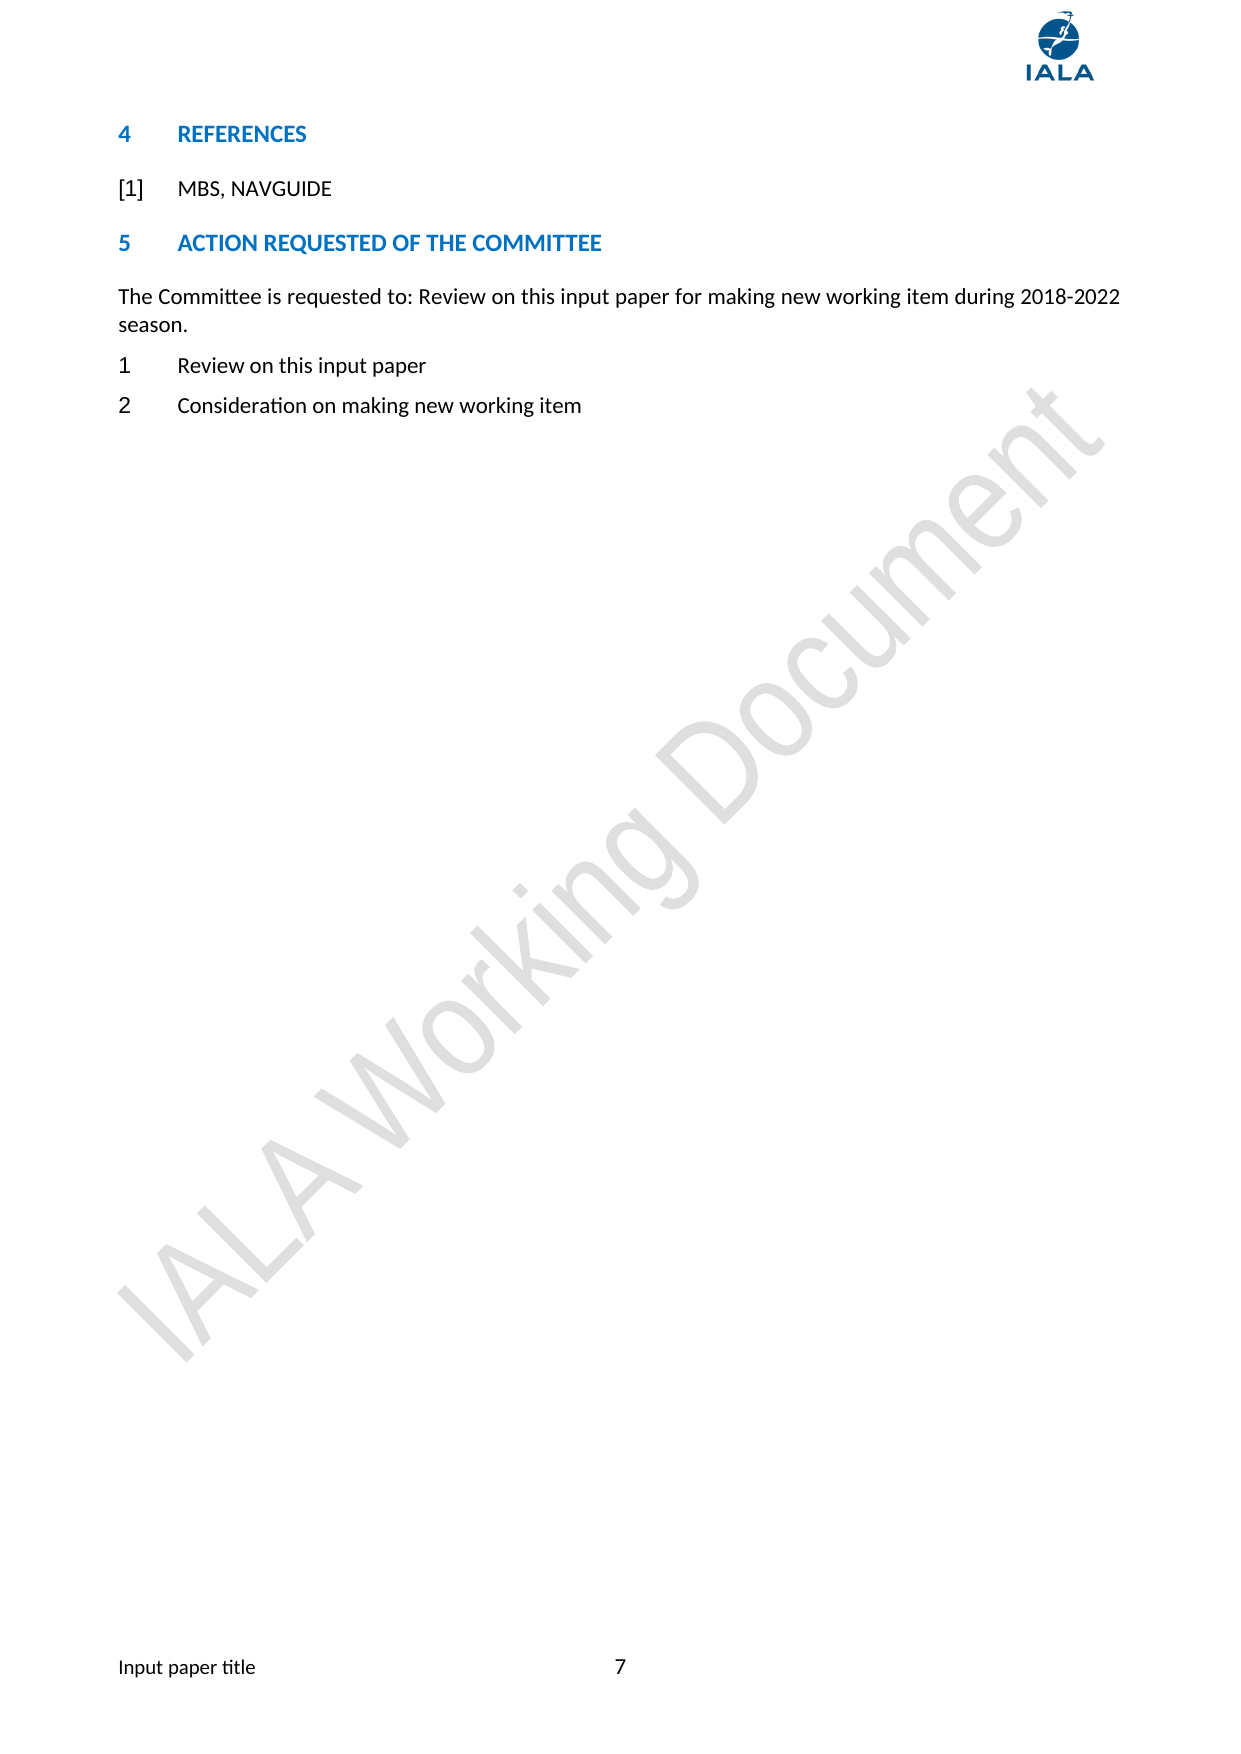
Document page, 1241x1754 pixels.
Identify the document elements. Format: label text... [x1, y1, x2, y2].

picture [1011, 3, 1106, 96]
subtitle Action requested of the Committee [118, 227, 1122, 257]
list Consideration on making new working item [118, 391, 1122, 419]
text MBS, NAVGUIDE [118, 174, 1122, 202]
subtitle References [118, 118, 1122, 149]
text The Committee is requested to: Review on this input paper for making new working item during 2018-2022 season. [118, 282, 1122, 338]
list Review on this input paper [118, 351, 1122, 379]
